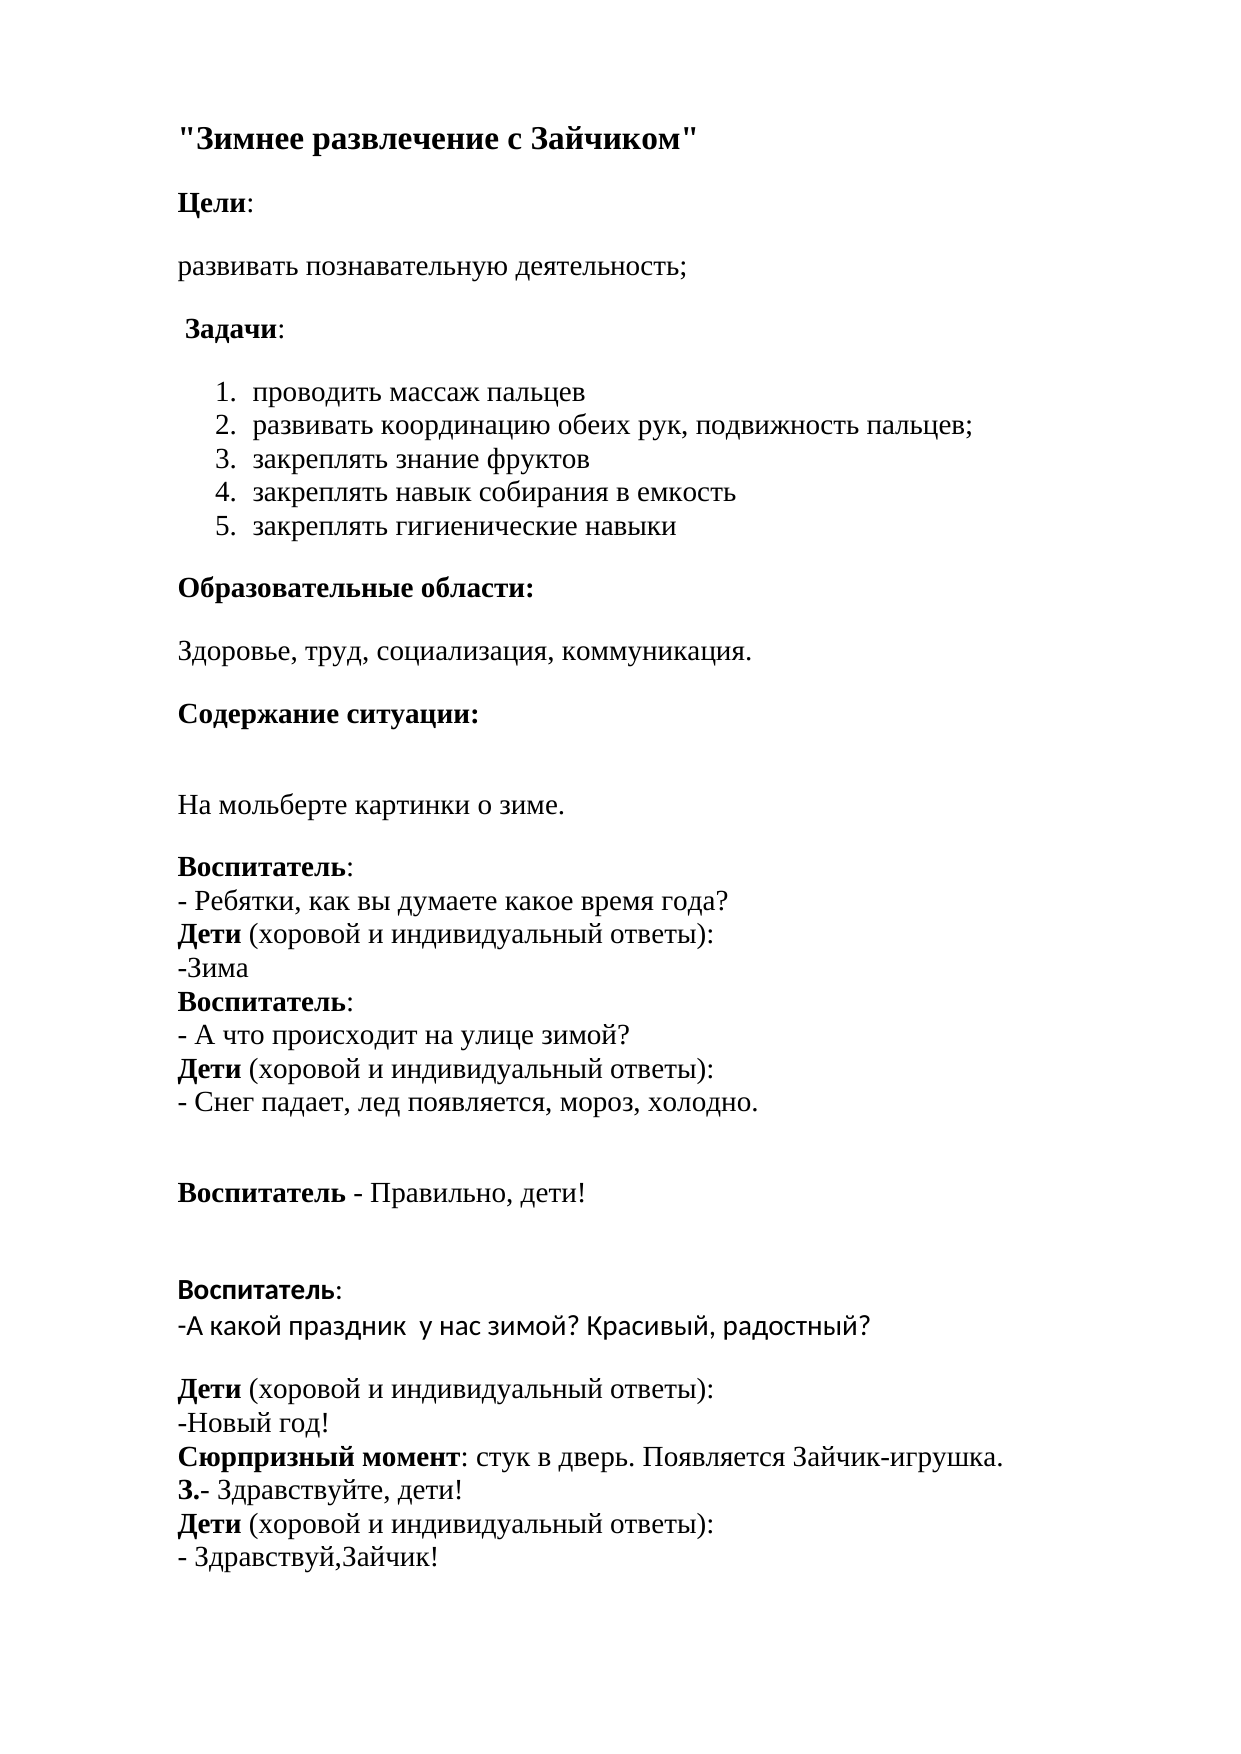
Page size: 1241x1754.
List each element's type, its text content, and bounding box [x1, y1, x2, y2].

list проводить массаж пальцев [215, 374, 1152, 407]
list развивать координацию обеих рук, подвижность пальцев; [215, 407, 1152, 441]
text Содержание ситуации: [177, 696, 1152, 758]
text Задачи: [177, 311, 1152, 344]
list закреплять знание фруктов [215, 441, 1152, 474]
text Воспитатель: - Ребятки, как вы думаете какое время года? Дети (хоровой и индивидуальный ответы): -Зима Воспитатель: - А что происходит на улице зимой? Дети (хоровой и индивидуальный ответы): - Снег падает, лед появляется, мороз, холодно. [177, 849, 1152, 1146]
text "Зимнее развлечение с Зайчиком" [177, 118, 1152, 156]
text Цели: [177, 186, 1152, 219]
text Воспитатель - Правильно, дети! [177, 1175, 1152, 1208]
text развивать познавательную деятельность; [177, 248, 1152, 282]
list закреплять навык собирания в емкость [215, 474, 1152, 508]
text Воспитатель: -А какой праздник у нас зимой? Красивый, радостный? [177, 1238, 1152, 1342]
list закреплять гигиенические навыки [215, 508, 1152, 541]
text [177, 1372, 1152, 1573]
text Образовательные области: [177, 571, 1152, 604]
text На мольберте картинки о зиме. [177, 787, 1152, 820]
text Здоровье, труд, социализация, коммуникация. [177, 633, 1152, 667]
